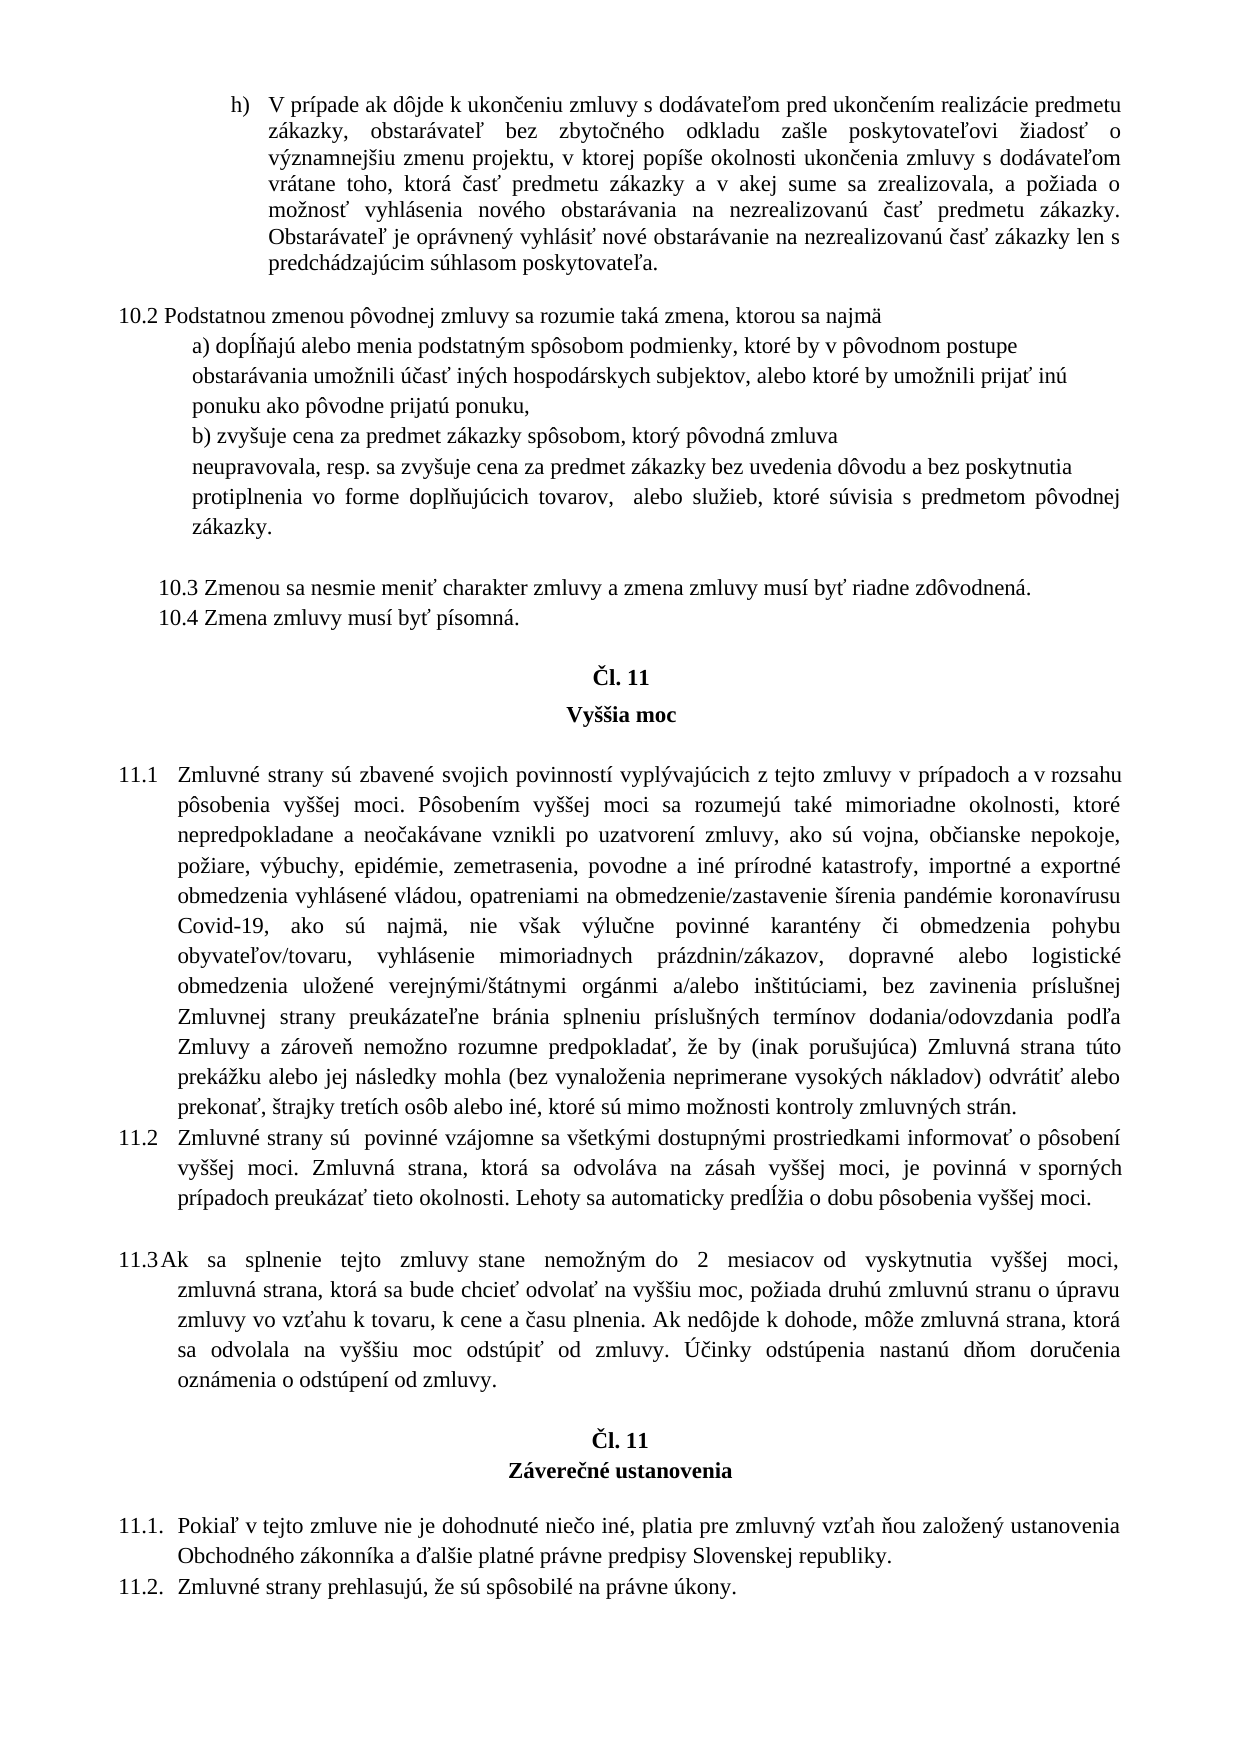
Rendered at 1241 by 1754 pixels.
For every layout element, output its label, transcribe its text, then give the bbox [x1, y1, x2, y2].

text 10.4 Zmena zmluvy musí byť písomná. [158, 604, 1122, 630]
text protiplnenia vo forme doplňujúcich tovarov, alebo služieb, ktoré súvisia s predmetom pôvodnej zákazky. [192, 483, 1122, 539]
text obstarávania umožnili účasť iných hospodárskych subjektov, alebo ktoré by umožnili prijať inú [118, 362, 1122, 388]
text ponuku ako pôvodne prijatú ponuku, [118, 392, 1122, 419]
list Zmluvné strany sú zbavené svojich povinností vyplývajúcich z tejto zmluvy v prípadoch a v rozsahu pôsobenia vyššej moci. Pôsobením vyššej moci sa rozumejú také mimoriadne okolnosti, ktoré nepredpokladane a neočakávane vznikli po uzatvorení zmluvy, ako sú vojna, občianske nepokoje, požiare, výbuchy, epidémie, zemetrasenia, povodne a iné prírodné katastrofy, importné a exportné obmedzenia vyhlásené vládou, opatreniami na obmedzenie/zastavenie šírenia pandémie koronavírusu Covid-19, ako sú najmä, nie však výlučne povinné karantény či obmedzenia pohybu obyvateľov/tovaru, vyhlásenie mimoriadnych prázdnin/zákazov, dopravné alebo logistické obmedzenia uložené verejnými/štátnymi orgánmi a/alebo inštitúciami, bez zavinenia príslušnej Zmluvnej strany preukázateľne bránia splneniu príslušných termínov dodania/odovzdania podľa Zmluvy a zároveň nemožno rozumne predpokladať, že by (inak porušujúca) Zmluvná strana túto prekážku alebo jej následky mohla (bez vynaloženia neprimerane vysokých nákladov) odvrátiť alebo prekonať, štrajky tretích osôb alebo iné, ktoré sú mimo možnosti kontroly zmluvných strán. [118, 761, 1122, 1120]
text Záverečné ustanovenia [118, 1457, 1122, 1483]
text b) zvyšuje cena za predmet zákazky spôsobom, ktorý pôvodná zmluva [192, 423, 1122, 449]
text a) dopĺňajú alebo menia podstatným spôsobom podmienky, ktoré by v pôvodnom postupe [118, 332, 1122, 358]
text neupravovala, resp. sa zvyšuje cena za predmet zákazky bez uvedenia dôvodu a bez poskytnutia [192, 453, 1122, 479]
text Vyššia moc [120, 701, 1122, 727]
list V prípade ak dôjde k ukončeniu zmluvy s dodávateľom pred ukončením realizácie predmetu zákazky, obstarávateľ bez zbytočného odkladu zašle poskytovateľovi žiadosť o významnejšiu zmenu projektu, v ktorej popíše okolnosti ukončenia zmluvy s dodávateľom vrátane toho, ktorá časť predmetu zákazky a v akej sume sa zrealizovala, a požiada o možnosť vyhlásenia nového obstarávania na nezrealizovanú časť predmetu zákazky. Obstarávateľ je oprávnený vyhlásiť nové obstarávanie na nezrealizovanú časť zákazky len s predchádzajúcim súhlasom poskytovateľa. [231, 91, 1122, 275]
text 10.3 Zmenou sa nesmie meniť charakter zmluvy a zmena zmluvy musí byť riadne zdôvodnená. [158, 574, 1122, 600]
list Ak sa splnenie tejto zmluvy stane nemožným do 2 mesiacov od vyskytnutia vyššej moci, zmluvná strana, ktorá sa bude chcieť odvolať na vyššiu moc, požiada druhú zmluvnú stranu o úpravu zmluvy vo vzťahu k tovaru, k cene a času plnenia. Ak nedôjde k dohode, môže zmluvná strana, ktorá sa odvolala na vyššiu moc odstúpiť od zmluvy. Účinky odstúpenia nastanú dňom doručenia oznámenia o odstúpení od zmluvy. [118, 1246, 1122, 1393]
list Zmluvné strany prehlasujú, že sú spôsobilé na právne úkony. [118, 1573, 1122, 1599]
list Zmluvné strany sú povinné vzájomne sa všetkými dostupnými prostriedkami informovať o pôsobení vyššej moci. Zmluvná strana, ktorá sa odvoláva na zásah vyššej moci, je povinná v sporných prípadoch preukázať tieto okolnosti. Lehoty sa automaticky predĺžia o dobu pôsobenia vyššej moci. [118, 1124, 1122, 1210]
text Čl. 11 [120, 664, 1122, 691]
text Čl. 11 [118, 1427, 1122, 1453]
list Pokiaľ v tejto zmluve nie je dohodnuté niečo iné, platia pre zmluvný vzťah ňou založený ustanovenia Obchodného zákonníka a ďalšie platné právne predpisy Slovenskej republiky. [118, 1512, 1122, 1569]
text 10.2 Podstatnou zmenou pôvodnej zmluvy sa rozumie taká zmena, ktorou sa najmä [118, 302, 1122, 328]
